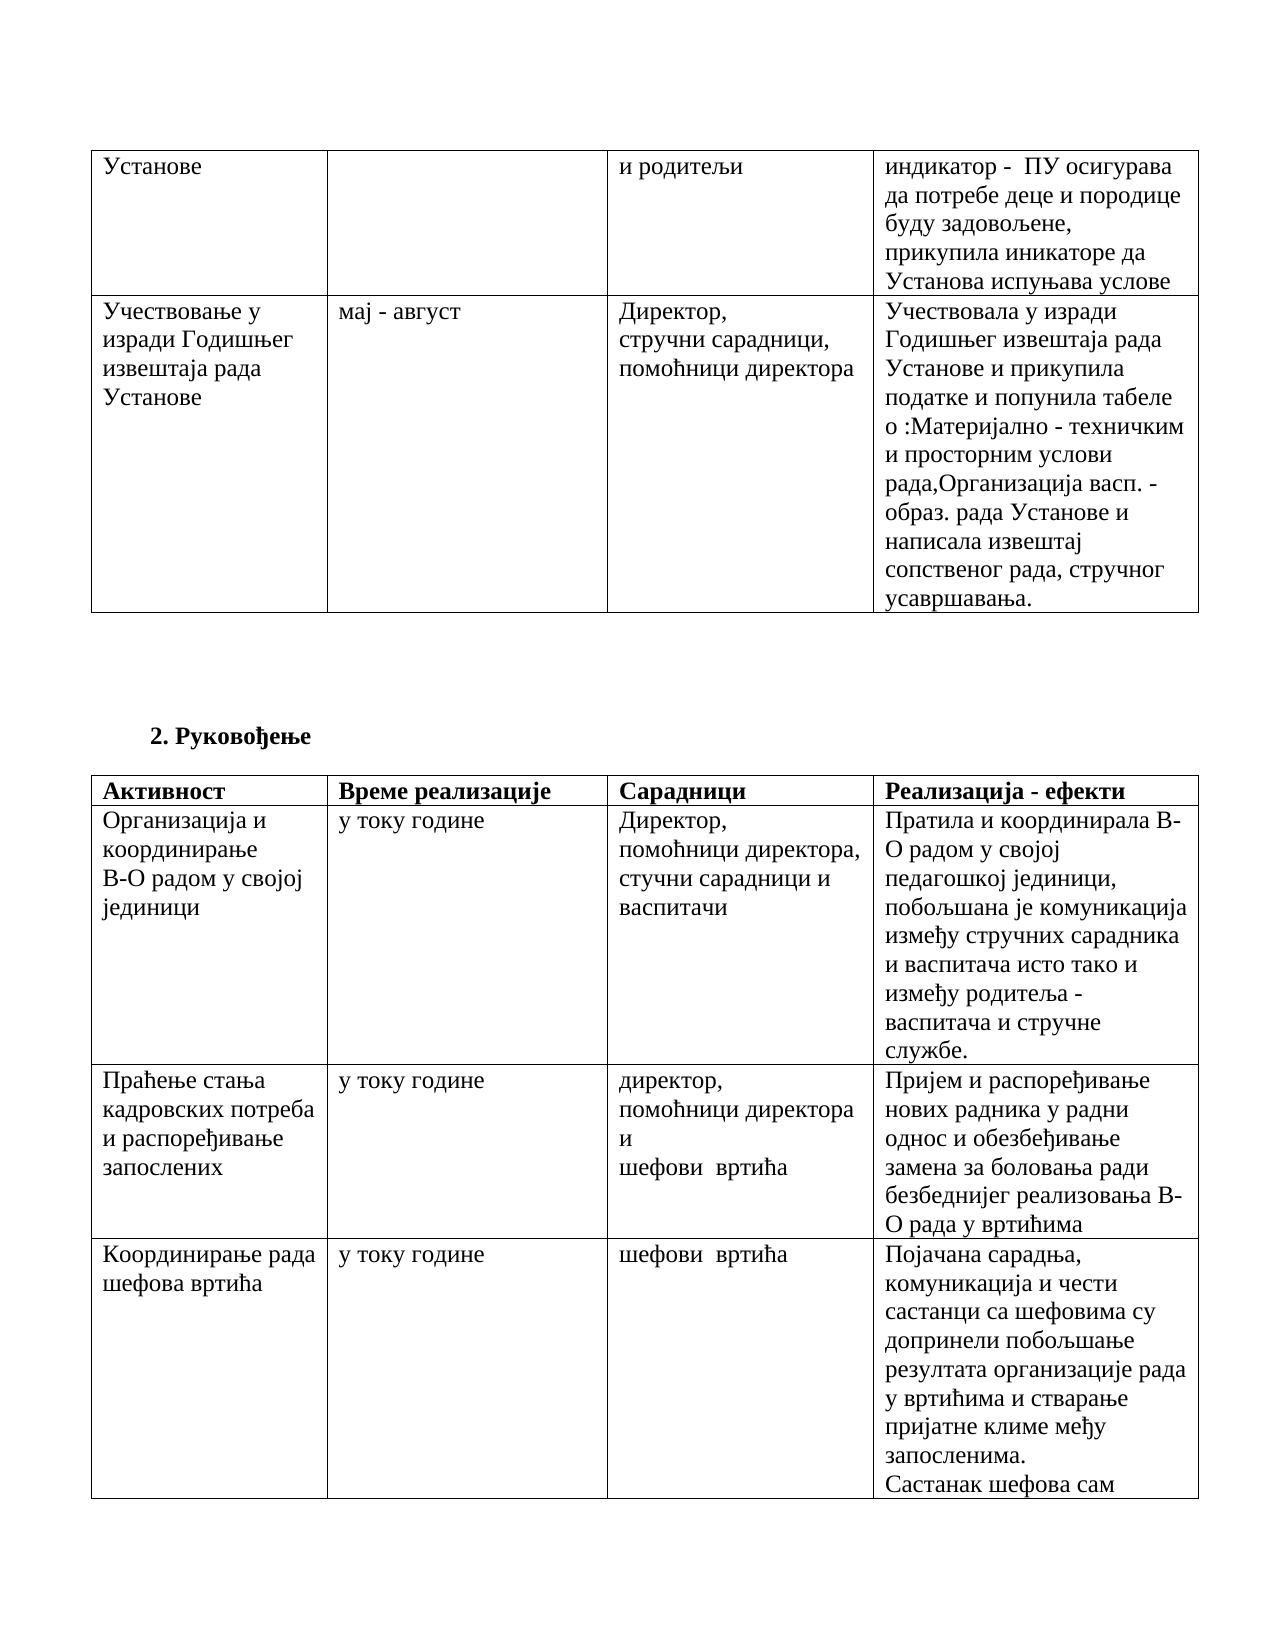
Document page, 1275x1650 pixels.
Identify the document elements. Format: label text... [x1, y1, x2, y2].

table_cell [608, 151, 873, 295]
table_cell у току године [328, 1065, 607, 1238]
table_header Реализација - ефекти [874, 776, 1198, 804]
table_cell шефови вртића [608, 1239, 873, 1498]
table_header Време реализације [328, 776, 607, 804]
table_cell Учествовала у изради Годишњег извештаја рада Установе и прикупила податке и попунила табеле о :Материјално - техничким и просторним услови рада,Организација васп. - образ. рада Установе и написала извештај сопственог рада, стручног усавршавања. [874, 296, 1198, 612]
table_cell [92, 1239, 327, 1498]
table_cell Директор, стручни сарадници, помоћници директора [608, 296, 873, 612]
table_header Активност [92, 776, 327, 804]
table_cell Пратила и координирала В-О радом у својој педагошкој јединици, побољшана је комуникација између стручних сарадника и васпитача исто тако и између родитеља -васпитача и стручне службе. [874, 806, 1198, 1064]
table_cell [92, 151, 327, 295]
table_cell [874, 151, 1198, 295]
table_cell Учествовање у изради Годишњег извештаја рада Установе [92, 296, 327, 612]
table_cell Директор, помоћници директора, стучни сарадници и васпитачи [608, 806, 873, 1064]
table_cell директор, помоћници директора и шефови вртића [608, 1065, 873, 1238]
text 2. Руковођење [150, 721, 1125, 749]
table_cell Праћење стања кадровских потреба и распоређивање запослених [92, 1065, 327, 1238]
table_cell Организација и координирање В-О радом у својој јединици [92, 806, 327, 1064]
table_cell мај - август [328, 296, 607, 612]
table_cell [328, 151, 607, 295]
table_cell у току године [328, 1239, 607, 1498]
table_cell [874, 1239, 1198, 1498]
table_cell у току године [328, 806, 607, 1064]
table_header Сарадници [608, 776, 873, 804]
table_cell Пријем и распоређивање нових радника у радни однос и обезбеђивање замена за боловања ради безбеднијег реализовања В-О рада у вртићима [874, 1065, 1198, 1238]
